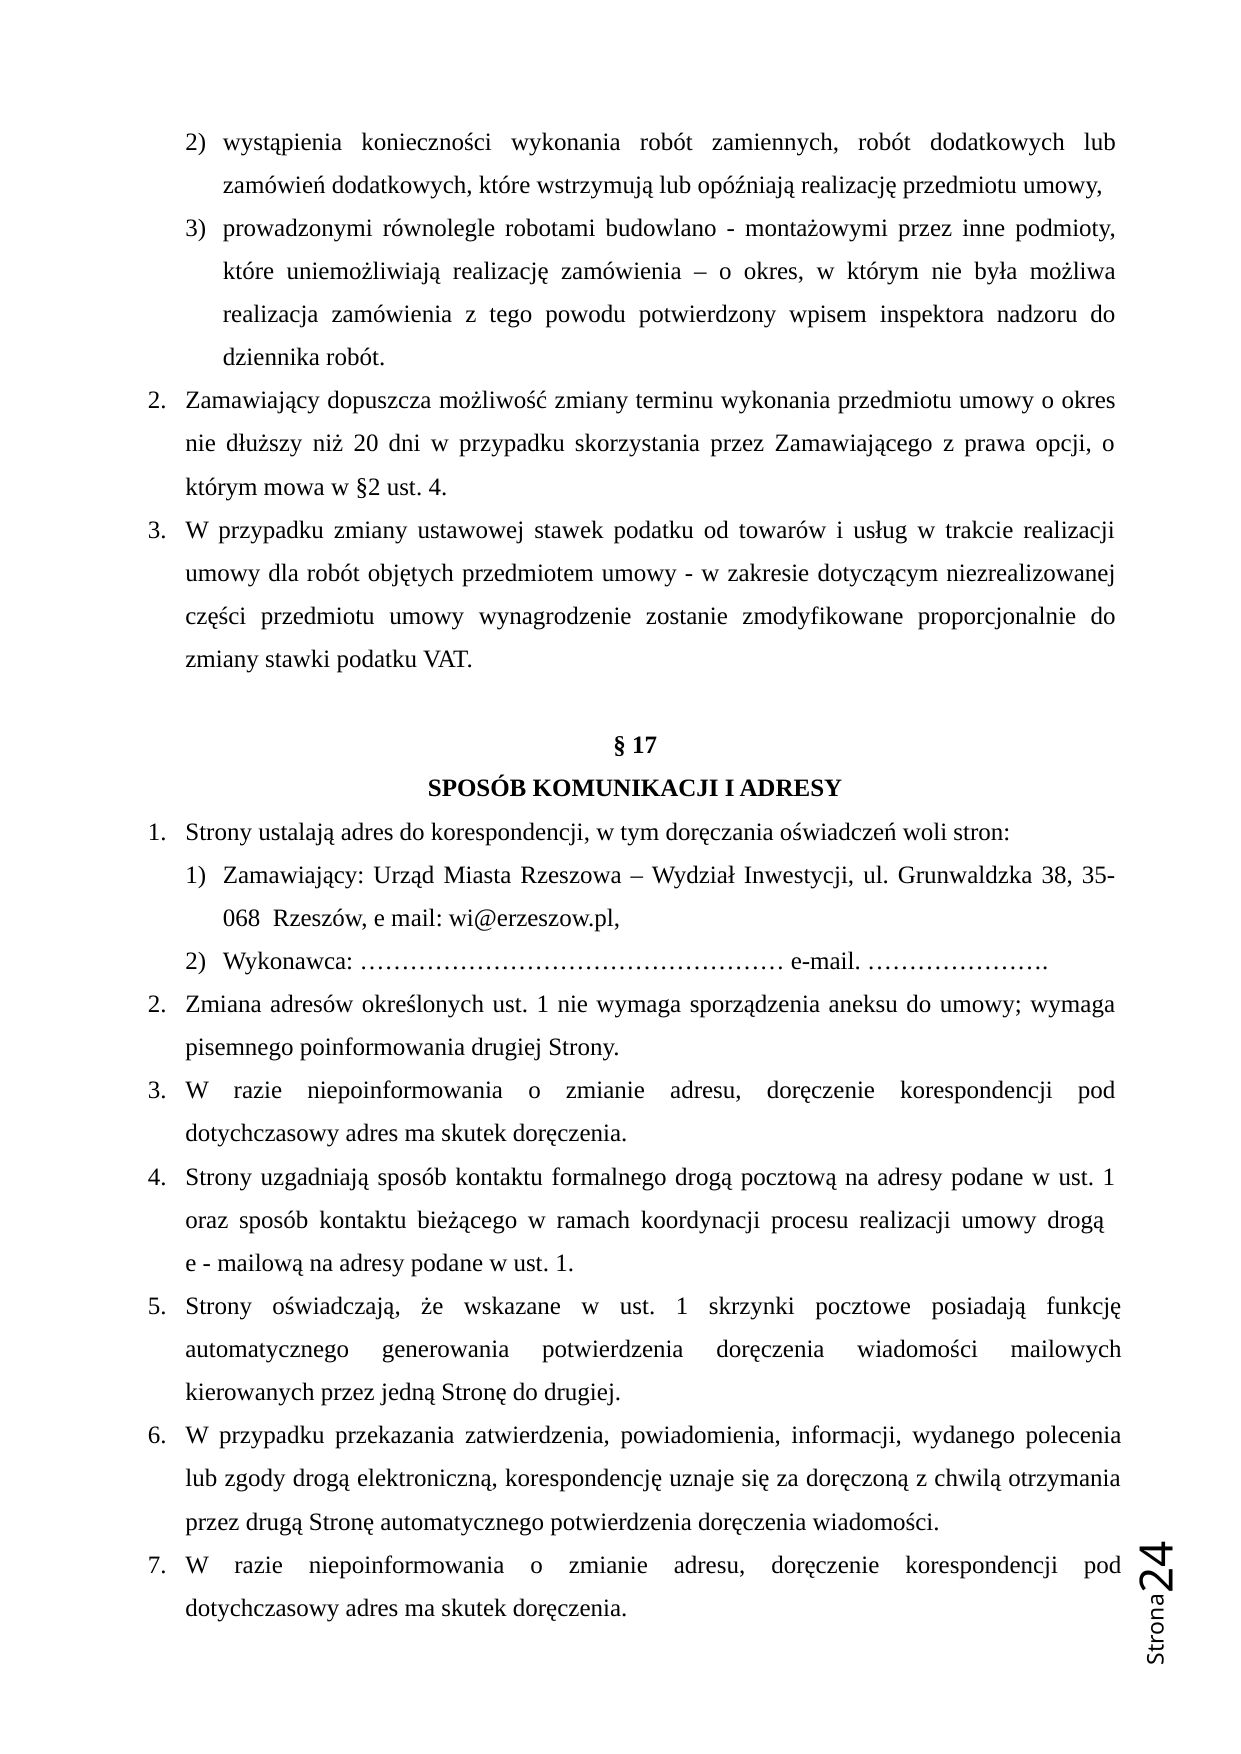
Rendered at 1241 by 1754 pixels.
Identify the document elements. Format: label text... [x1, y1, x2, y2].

list Zmiana adresów określonych ust. 1 nie wymaga sporządzenia aneksu do umowy; wymaga pisemnego poinformowania drugiej Strony. [148, 989, 1116, 1061]
list W razie niepoinformowania o zmianie adresu, doręczenie korespondencji pod dotychczasowy adres ma skutek doręczenia. [148, 1550, 1122, 1622]
list W przypadku przekazania zatwierdzenia, powiadomienia, informacji, wydanego polecenia lub zgody drogą elektroniczną, korespondencję uznaje się za doręczoną z chwilą otrzymania przez drugą Stronę automatycznego potwierdzenia doręczenia wiadomości. [148, 1420, 1122, 1535]
list Zamawiający: Urząd Miasta Rzeszowa – Wydział Inwestycji, ul. Grunwaldzka 38, 35-068 Rzeszów, e mail: wi@erzeszow.pl, [185, 860, 1116, 932]
list Strony oświadczają, że wskazane w ust. 1 skrzynki pocztowe posiadają funkcję automatycznego generowania potwierdzenia doręczenia wiadomości mailowych kierowanych przez jedną Stronę do drugiej. [148, 1291, 1122, 1406]
list Zamawiający dopuszcza możliwość zmiany terminu wykonania przedmiotu umowy o okres nie dłuższy niż 20 dni w przypadku skorzystania przez Zamawiającego z prawa opcji, o którym mowa w §2 ust. 4. [148, 385, 1116, 500]
list prowadzonymi równolegle robotami budowlano - montażowymi przez inne podmioty, które uniemożliwiają realizację zamówienia – o okres, w którym nie była możliwa realizacja zamówienia z tego powodu potwierdzony wpisem inspektora nadzoru do dziennika robót. [185, 213, 1116, 371]
list Strony ustalają adres do korespondencji, w tym doręczania oświadczeń woli stron: [148, 817, 1116, 845]
list wystąpienia konieczności wykonania robót zamiennych, robót dodatkowych lub zamówień dodatkowych, które wstrzymują lub opóźniają realizację przedmiotu umowy, [185, 127, 1116, 198]
text § 17 [148, 730, 1122, 759]
list Wykonawca: …………………………………………… e-mail. …………………. [185, 946, 1116, 975]
list Strony uzgadniają sposób kontaktu formalnego drogą pocztową na adresy podane w ust. 1 oraz sposób kontaktu bieżącego w ramach koordynacji procesu realizacji umowy drogą e - mailową na adresy podane w ust. 1. [148, 1162, 1116, 1277]
list W przypadku zmiany ustawowej stawek podatku od towarów i usług w trakcie realizacji umowy dla robót objętych przedmiotem umowy - w zakresie dotyczącym niezrealizowanej części przedmiotu umowy wynagrodzenie zostanie zmodyfikowane proporcjonalnie do zmiany stawki podatku VAT. [148, 515, 1116, 673]
list W razie niepoinformowania o zmianie adresu, doręczenie korespondencji pod dotychczasowy adres ma skutek doręczenia. [148, 1075, 1116, 1147]
text SPOSÓB KOMUNIKACJI I ADRESY [148, 773, 1122, 802]
